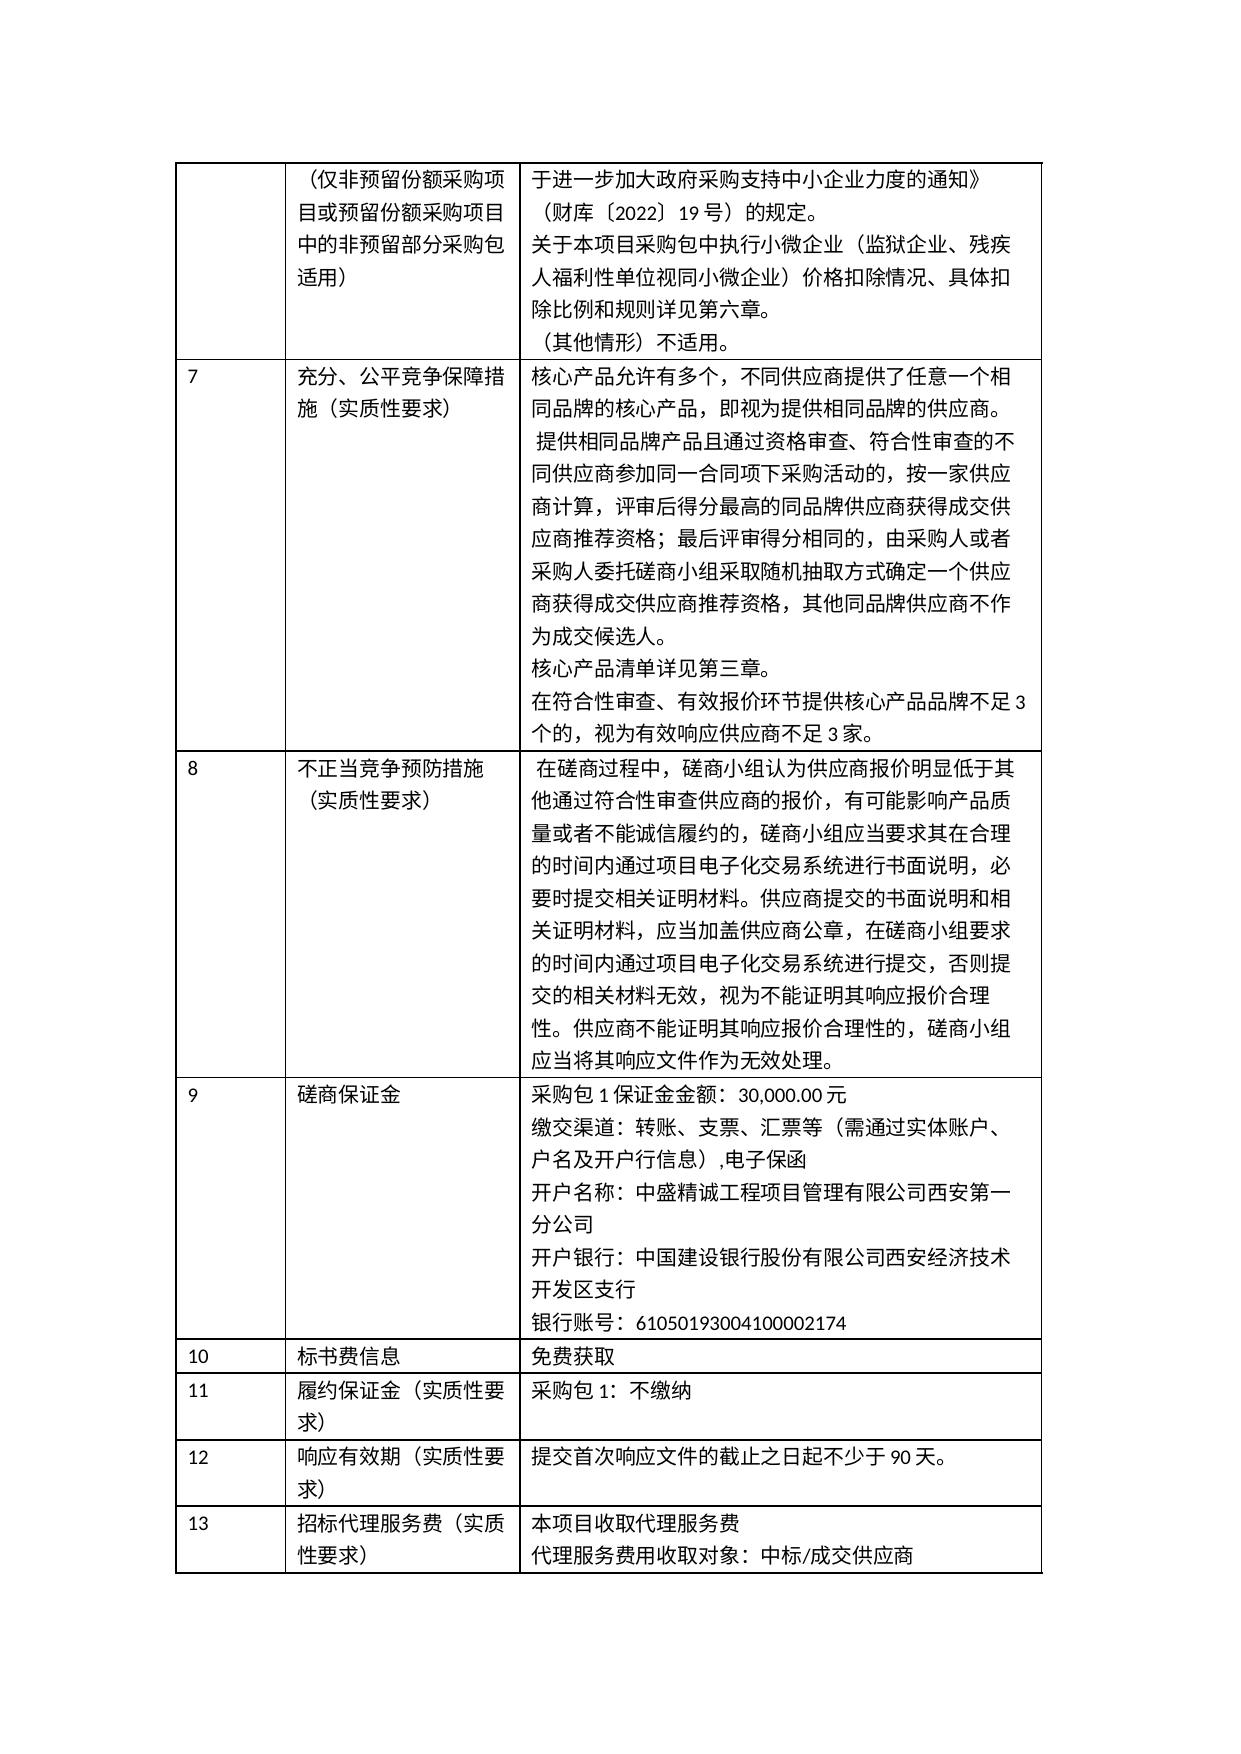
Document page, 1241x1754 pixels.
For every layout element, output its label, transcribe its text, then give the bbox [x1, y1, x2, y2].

table_cell 响应有效期（实质性要求） [286, 1441, 519, 1505]
table_cell 12 [177, 1441, 285, 1505]
table_cell 充分、公平竞争保障措施（实质性要求） [286, 360, 519, 750]
table_cell 不正当竞争预防措施（实质性要求） [286, 752, 519, 1077]
table_cell 6 [177, 164, 285, 358]
table_cell 核心产品允许有多个，不同供应商提供了任意一个相同品牌的核心产品，即视为提供相同品牌的供应商。 提供相同品牌产品且通过资格审查、符合性审查的不同供应商参加同一合同项下采购活动的，按一家供应商计算，评审后得分最高的同品牌供应商获得成交供应商推荐资格；最后评审得分相同的，由采购人或者采购人委托磋商小组采取随机抽取方式确定一个供应商获得成交供应商推荐资格，其他同品牌供应商不作为成交候选人。 核心产品清单详见第三章。 在符合性审查、有效报价环节提供核心产品品牌不足3个的，视为有效响应供应商不足3家。 [521, 360, 1041, 750]
table_cell 采购包1：不缴纳 [521, 1374, 1041, 1439]
table_cell 8 [177, 752, 285, 1077]
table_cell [286, 164, 519, 358]
table_cell 13 [177, 1507, 285, 1572]
table_cell 提交首次响应文件的截止之日起不少于90天。 [521, 1441, 1041, 1505]
table_cell 履约保证金（实质性要求） [286, 1374, 519, 1439]
table_cell 9 [177, 1078, 285, 1338]
table_cell 11 [177, 1374, 285, 1439]
table_cell 招标代理服务费（实质性要求） [286, 1507, 519, 1572]
table_cell 免费获取 [521, 1340, 1041, 1372]
table_cell 10 [177, 1340, 285, 1372]
table_cell 标书费信息 [286, 1340, 519, 1372]
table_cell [521, 164, 1041, 358]
table_cell 7 [177, 360, 285, 750]
table_cell 在磋商过程中，磋商小组认为供应商报价明显低于其他通过符合性审查供应商的报价，有可能影响产品质量或者不能诚信履约的，磋商小组应当要求其在合理的时间内通过项目电子化交易系统进行书面说明，必要时提交相关证明材料。供应商提交的书面说明和相关证明材料，应当加盖供应商公章，在磋商小组要求的时间内通过项目电子化交易系统进行提交，否则提交的相关材料无效，视为不能证明其响应报价合理性。供应商不能证明其响应报价合理性的，磋商小组应当将其响应文件作为无效处理。 [521, 752, 1041, 1077]
table_cell 磋商保证金 [286, 1078, 519, 1338]
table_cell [521, 1507, 1041, 1572]
table_cell 采购包1保证金金额：30,000.00元 缴交渠道：转账、支票、汇票等（需通过实体账户、户名及开户行信息）,电子保函 开户名称：中盛精诚工程项目管理有限公司西安第一分公司 开户银行：中国建设银行股份有限公司西安经济技术开发区支行 银行账号：61050193004100002174 [521, 1078, 1041, 1338]
